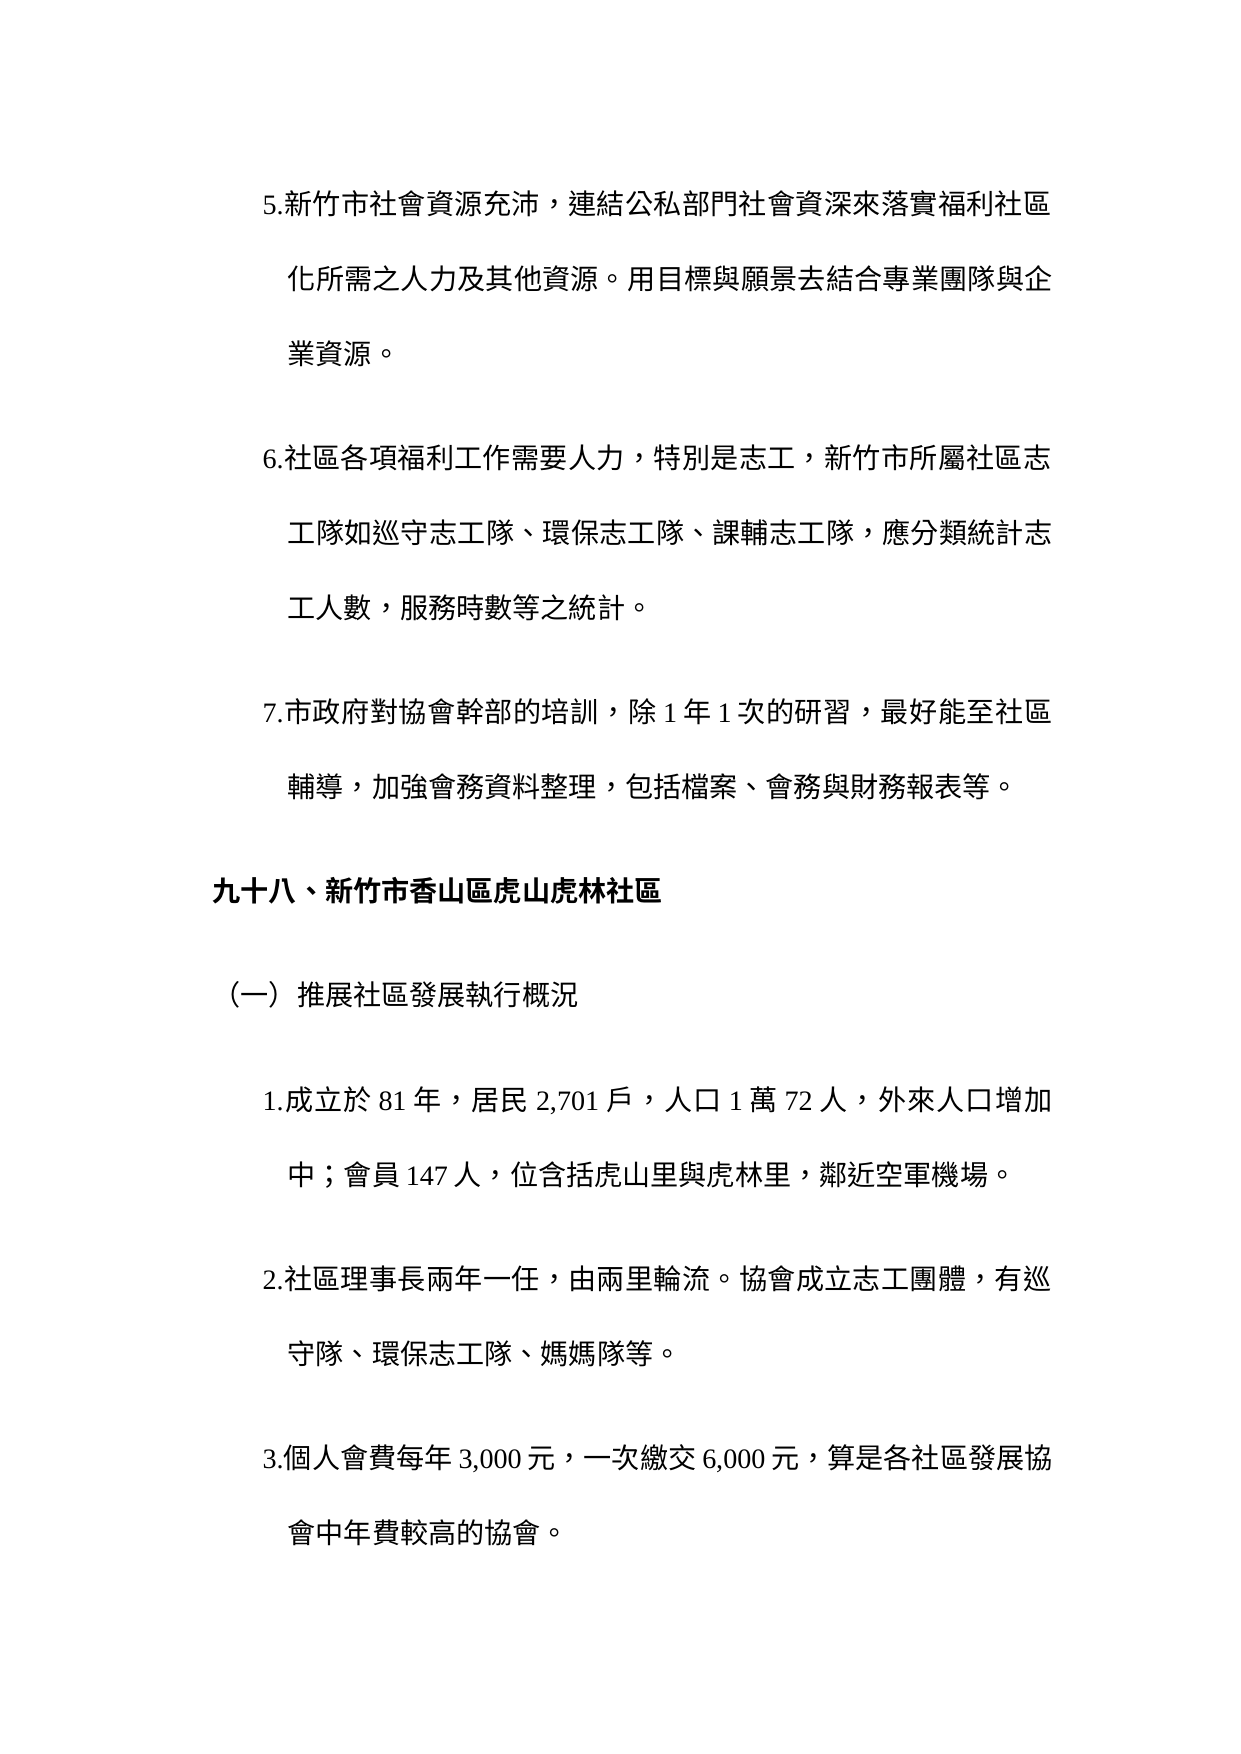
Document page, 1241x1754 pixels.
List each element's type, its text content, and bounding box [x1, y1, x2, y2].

text 九十八、新竹市香山區虎山虎林社區 [187, 852, 1053, 927]
text 6.社區各項福利工作需要人力，特別是志工，新竹市所屬社區志工隊如巡守志工隊、環保志工隊、課輔志工隊，應分類統計志工人數，服務時數等之統計。 [262, 419, 1053, 644]
text （一）推展社區發展執行概況 [187, 956, 1053, 1031]
text 1.成立於81年，居民2,701戶，人口1萬72人，外來人口增加中；會員147人，位含括虎山里與虎林里，鄰近空軍機場。 [262, 1060, 1053, 1210]
text 7.市政府對協會幹部的培訓，除1年1次的研習，最好能至社區輔導，加強會務資料整理，包括檔案、會務與財務報表等。 [262, 673, 1053, 823]
text 5.新竹市社會資源充沛，連結公私部門社會資深來落實福利社區化所需之人力及其他資源。用目標與願景去結合專業團隊與企業資源。 [262, 164, 1053, 389]
text 3.個人會費每年3,000元，一次繳交6,000元，算是各社區發展協會中年費較高的協會。 [262, 1419, 1053, 1569]
text 2.社區理事長兩年一任，由兩里輪流。協會成立志工團體，有巡守隊、環保志工隊、媽媽隊等。 [262, 1239, 1053, 1389]
